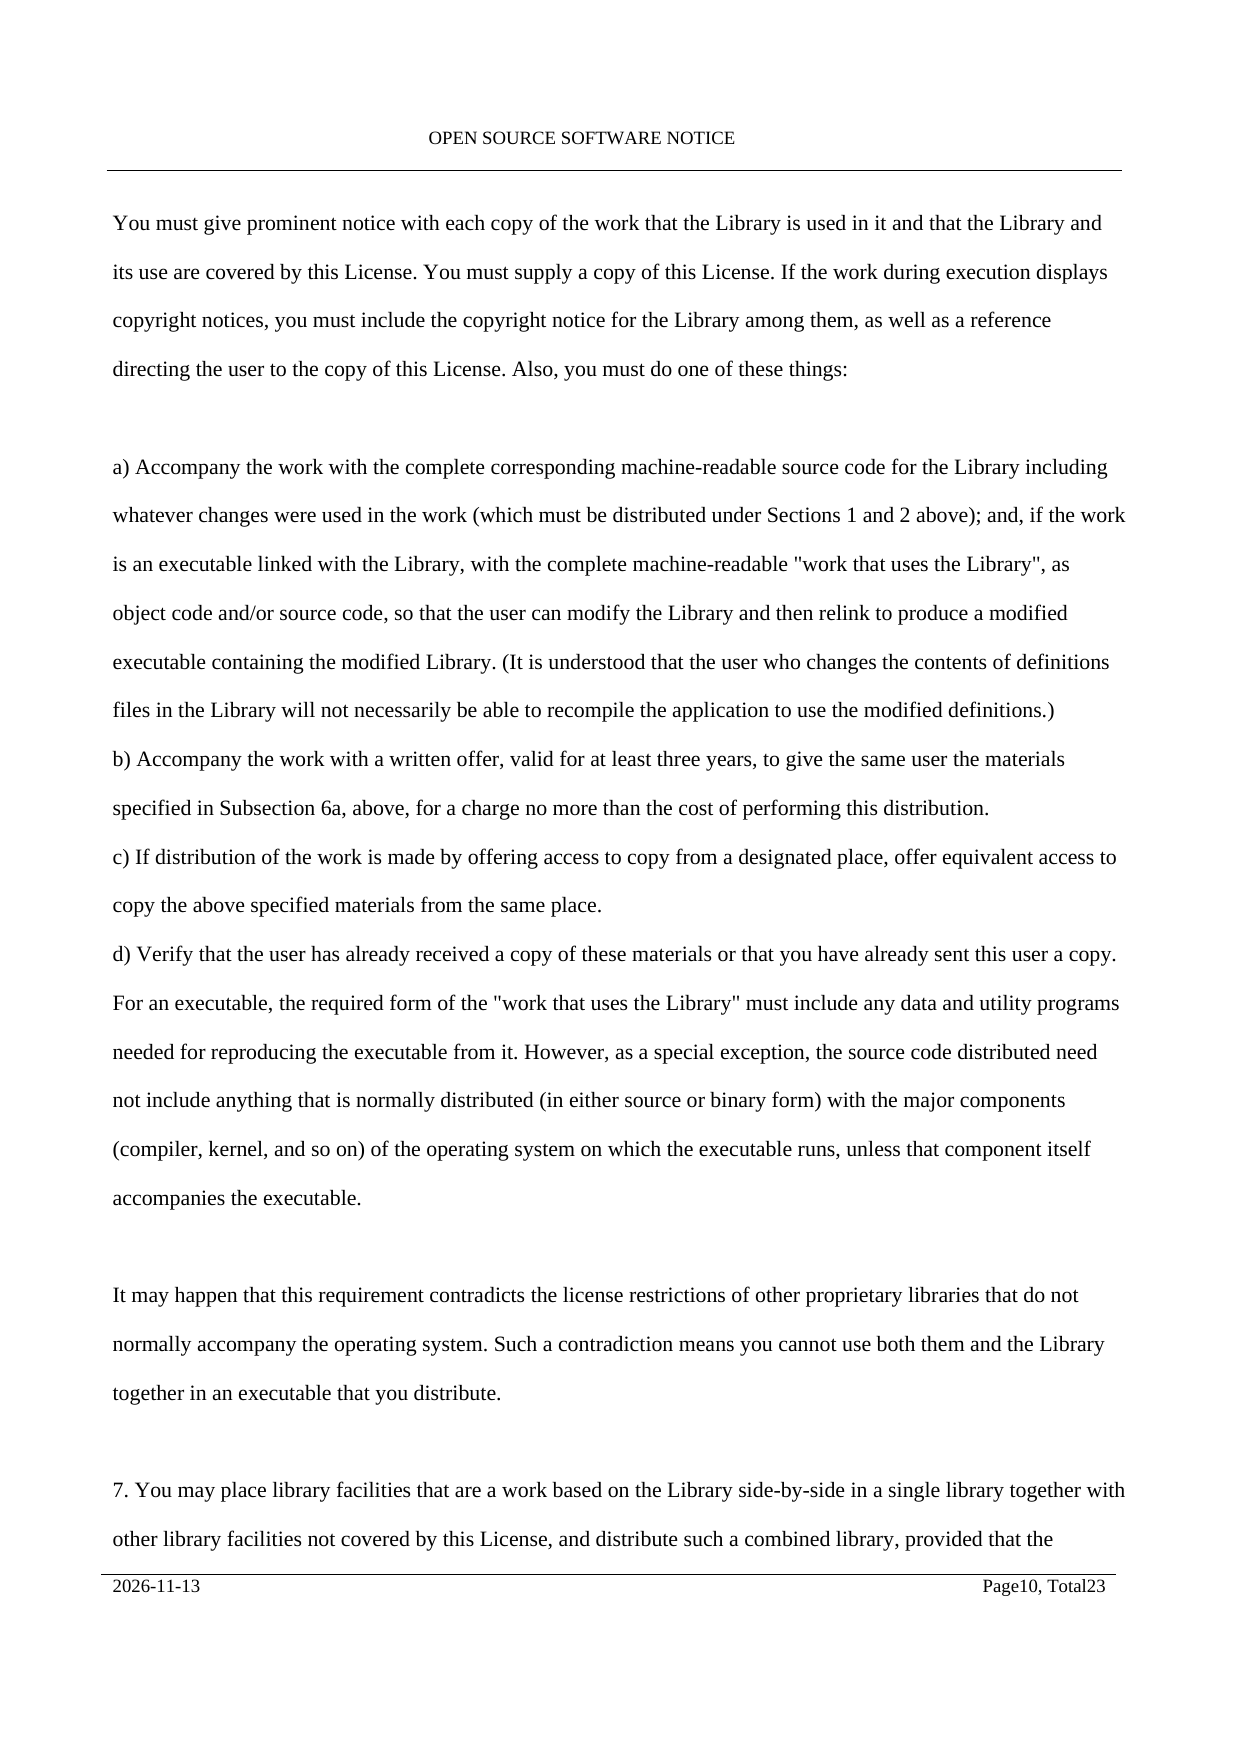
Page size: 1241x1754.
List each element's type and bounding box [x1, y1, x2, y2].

text [112, 206, 1128, 1555]
